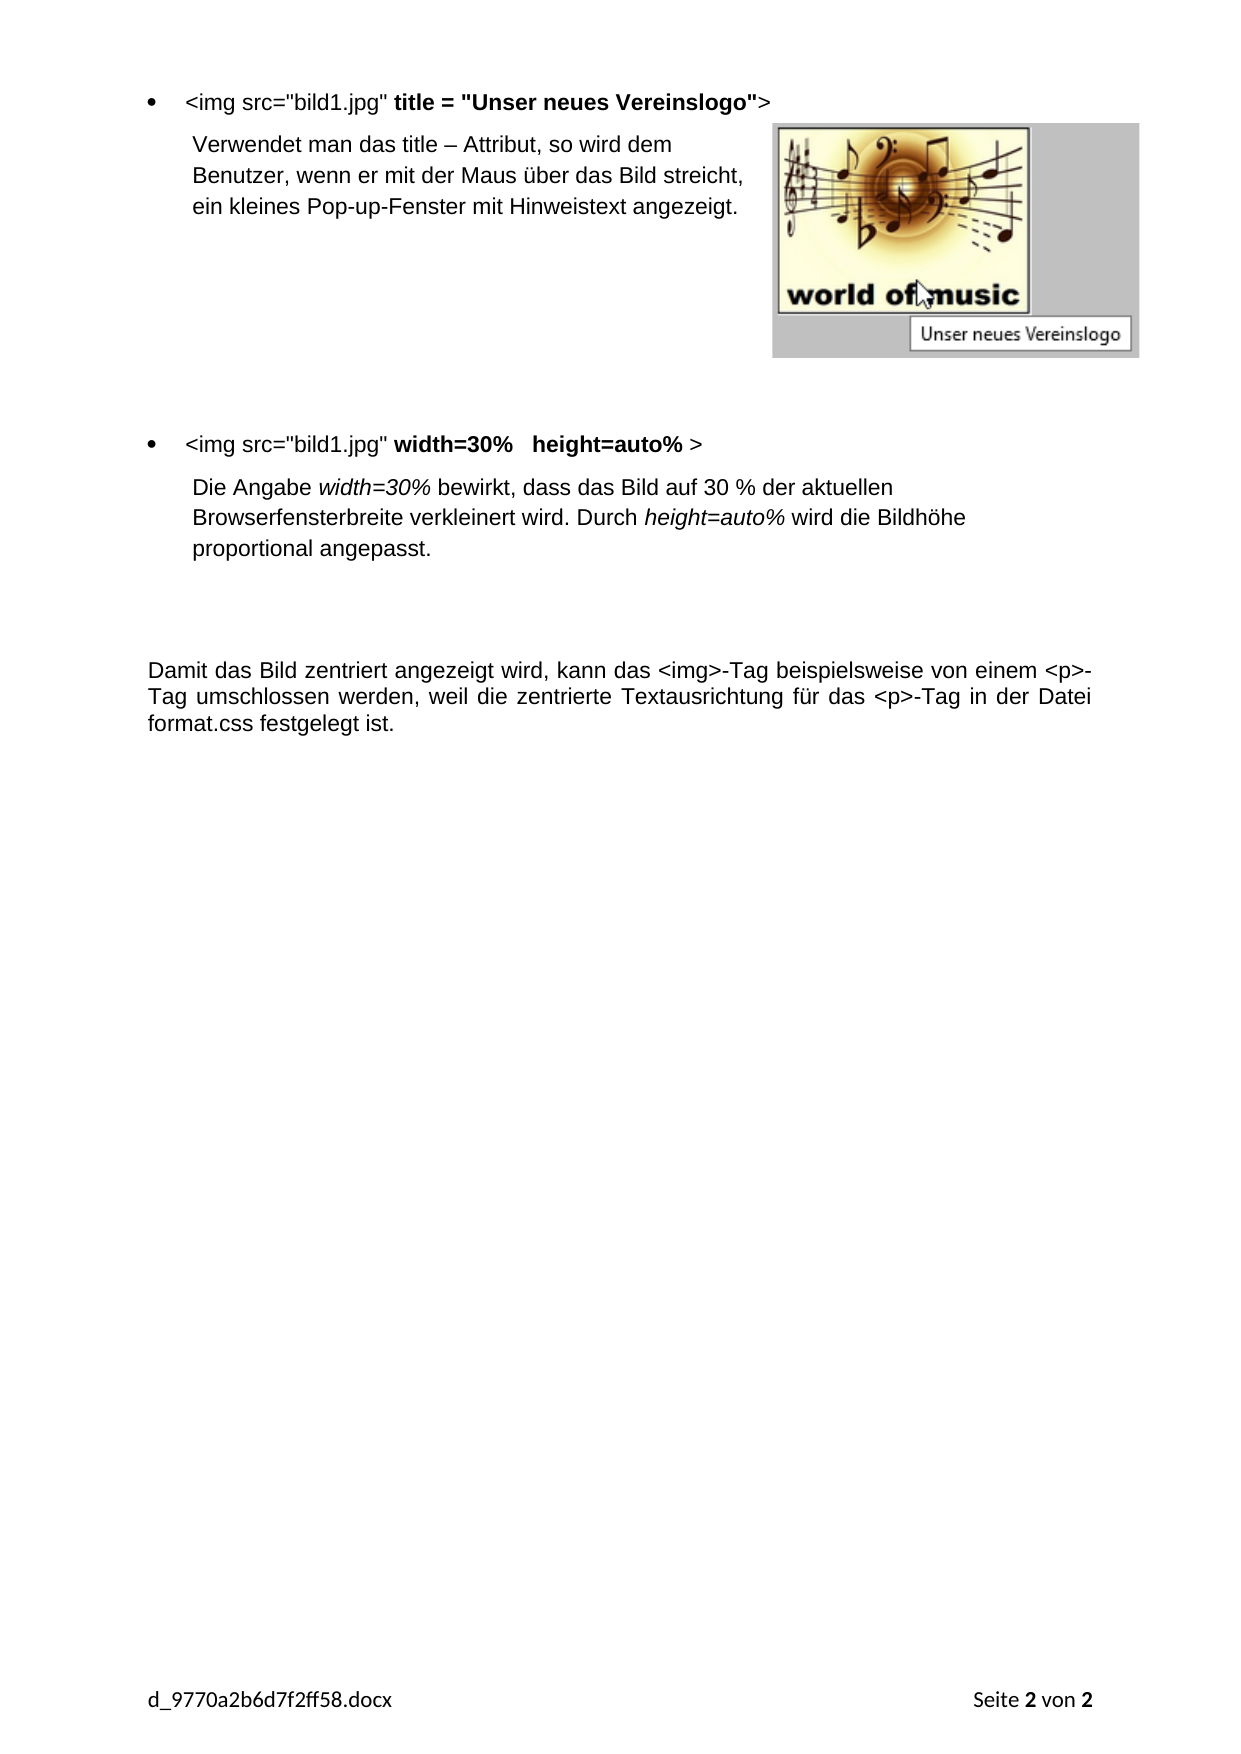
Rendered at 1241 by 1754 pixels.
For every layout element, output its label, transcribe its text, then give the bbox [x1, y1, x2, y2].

text Die Angabe width=30% bewirkt, dass das Bild auf 30 % der aktuellen Browserfensterbreite verkleinert wird. Durch height=auto% wird die Bildhöhe proportional angepasst. [192, 474, 1092, 562]
list <img src="bild1.jpg" width=30% height=auto% > [148, 431, 1092, 457]
picture [772, 123, 1140, 358]
list Damit das Bild zentriert angezeigt wird, kann das <img>-Tag beispielsweise von einem <p>-Tag umschlossen werden, weil die zentrierte Textausrichtung für das <p>-Tag in der Datei format.css festgelegt ist. [148, 657, 1092, 736]
text Verwendet man das title – Attribut, so wird dem Benutzer, wenn er mit der Maus über das Bild streicht, ein kleines Pop-up-Fenster mit Hinweistext angezeigt. [192, 131, 772, 220]
list <img src="bild1.jpg" title = "Unser neues Vereinslogo"> [148, 89, 1092, 115]
